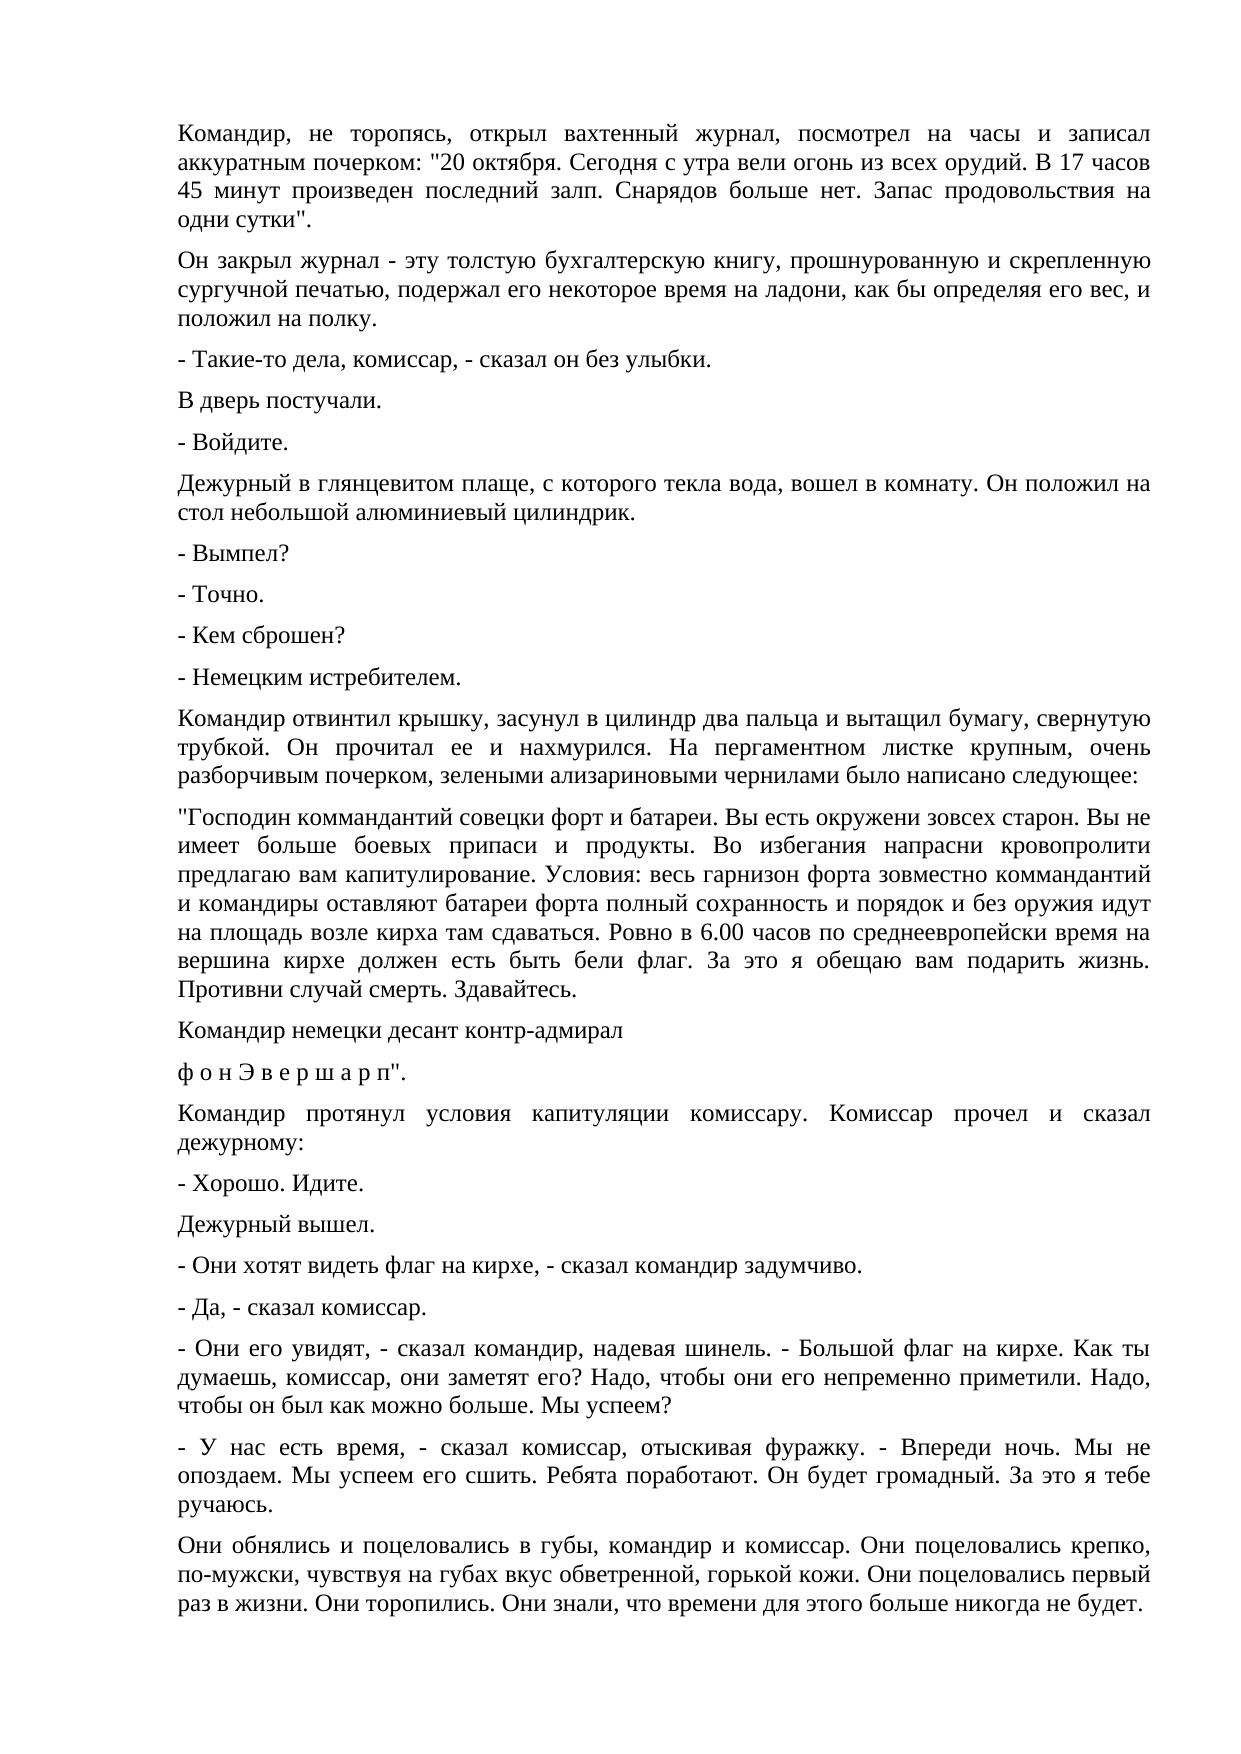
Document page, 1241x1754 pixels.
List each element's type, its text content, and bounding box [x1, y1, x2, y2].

text - Они его увидят, - сказал командир, надевая шинель. - Большой флаг на кирхе. Как ты думаешь, комиссар, они заметят его? Надо, чтобы они его непременно приметили. Надо, чтобы он был как можно больше. Мы успеем? [177, 1333, 1152, 1419]
text Дежурный в глянцевитом плаще, с которого текла вода, вошел в комнату. Он положил на стол небольшой алюминиевый цилиндрик. [177, 468, 1152, 526]
text - У нас есть время, - сказал комиссар, отыскивая фуражку. - Впереди ночь. Мы не опоздаем. Мы успеем его сшить. Ребята поработают. Он будет громадный. За это я тебе ручаюсь. [177, 1432, 1152, 1518]
text - Да, - сказал комиссар. [177, 1292, 1152, 1321]
text Командир протянул условия капитуляции комиссару. Комиссар прочел и сказал дежурному: [177, 1098, 1152, 1156]
text - Такие-то дела, комиссар, - сказал он без улыбки. [177, 344, 1152, 373]
text ф о н Э в е р ш а р п". [177, 1057, 1152, 1086]
text Он закрыл журнал - эту толстую бухгалтерскую книгу, прошнурованную и скрепленную сургучной печатью, подержал его некоторое время на ладони, как бы определяя его вес, и положил на полку. [177, 246, 1152, 332]
text - Хорошо. Идите. [177, 1168, 1152, 1197]
text Командир, не торопясь, открыл вахтенный журнал, посмотрел на часы и записал аккуратным почерком: "20 октября. Сегодня с утра вели огонь из всех орудий. В 17 часов 45 минут произведен последний залп. Снарядов больше нет. Запас продовольствия на одни сутки". [177, 118, 1152, 233]
text - Войдите. [177, 427, 1152, 456]
text - Точно. [177, 579, 1152, 608]
text Командир немецки десант контр-адмирал [177, 1016, 1152, 1044]
text - Вымпел? [177, 538, 1152, 567]
text Они обнялись и поцеловались в губы, командир и комиссар. Они поцеловались крепко, по-мужски, чувствуя на губах вкус обветренной, горькой кожи. Они поцеловались первый раз в жизни. Они торопились. Они знали, что времени для этого больше никогда не будет. [177, 1531, 1152, 1617]
text В дверь постучали. [177, 386, 1152, 414]
text Дежурный вышел. [177, 1209, 1152, 1238]
text "Господин коммандантий совецки форт и батареи. Вы есть окружени зовсех старон. Вы не имеет больше боевых припаси и продукты. Во избегания напрасни кровопролити предлагаю вам капитулирование. Условия: весь гарнизон форта зовместно коммандантий и командиры оставляют батареи форта полный сохранность и порядок и без оружия идут на площадь возле кирха там сдаваться. Ровно в 6.00 часов по среднеевропейски время на вершина кирхе должен есть быть бели флаг. За это я обещаю вам подарить жизнь. Противни случай смерть. Здавайтесь. [177, 802, 1152, 1003]
text Командир отвинтил крышку, засунул в цилиндр два пальца и вытащил бумагу, свернутую трубкой. Он прочитал ее и нахмурился. На пергаментном листке крупным, очень разборчивым почерком, зелеными ализариновыми чернилами было написано следующее: [177, 703, 1152, 789]
text - Кем сброшен? [177, 621, 1152, 649]
text - Немецким истребителем. [177, 662, 1152, 691]
text - Они хотят видеть флаг на кирхе, - сказал командир задумчиво. [177, 1251, 1152, 1279]
